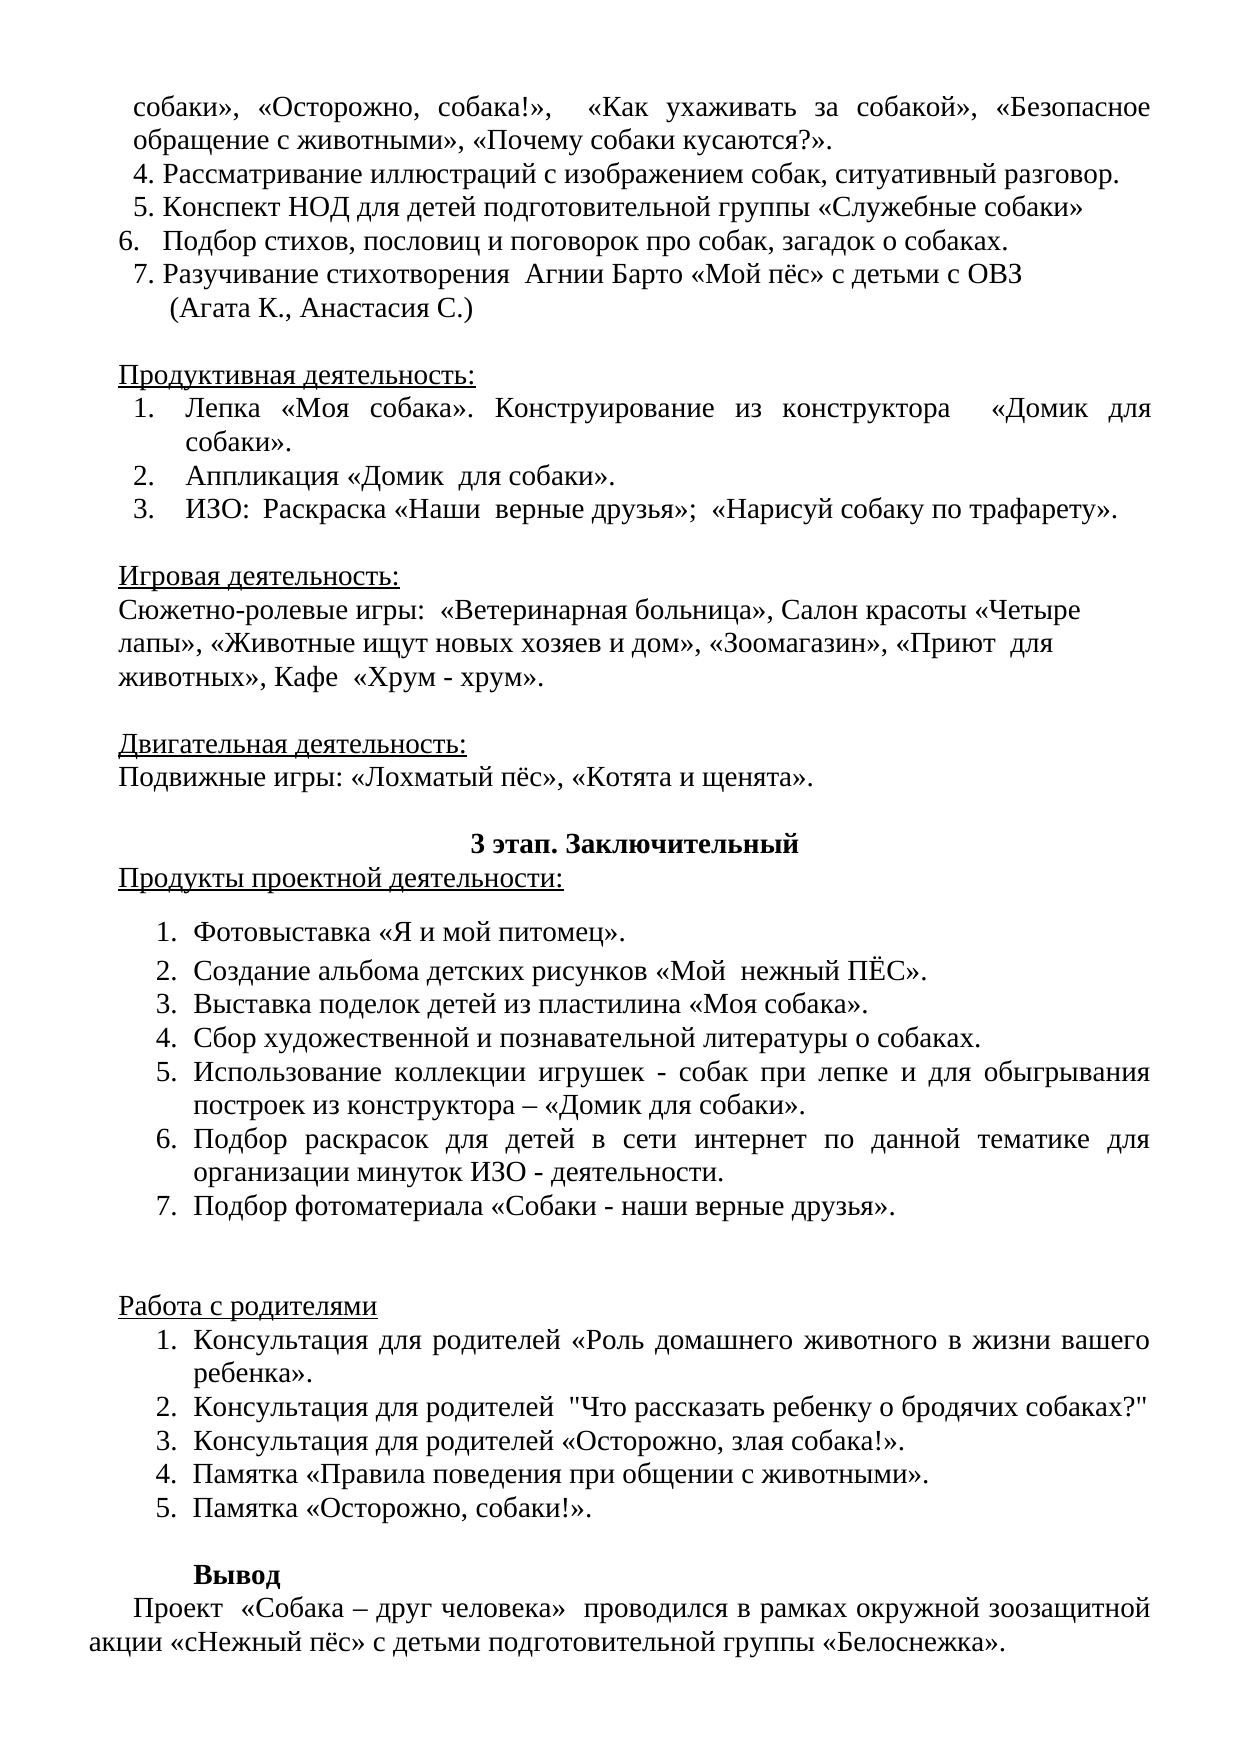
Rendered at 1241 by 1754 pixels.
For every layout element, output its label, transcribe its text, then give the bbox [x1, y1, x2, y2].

list Создание альбома детских рисунков «Мой нежный ПЁС». [156, 953, 1152, 987]
list Подбор стихов, пословиц и поговорок про собак, загадок о собаках. [118, 223, 1152, 256]
list Разучивание стихотворения Агнии Барто «Мой пёс» с детьми с ОВЗ [133, 256, 1152, 290]
list Подбор раскрасок для детей в сети интернет по данной тематике для организации минуток ИЗО - деятельности. [156, 1121, 1152, 1188]
list Памятка «Правила поведения при общении с животными». [155, 1456, 1152, 1490]
list Использование коллекции игрушек - собак при лепке и для обыгрывания построек из конструктора – «Домик для собаки». [156, 1054, 1152, 1121]
text Двигательная деятельность: [88, 726, 1152, 759]
text Работа с родителями [118, 1288, 1152, 1322]
list Аппликация «Домик для собаки». [133, 458, 1152, 491]
list Вывод [193, 1557, 1152, 1590]
list Памятка «Осторожно, собаки!». [155, 1490, 1152, 1523]
text Подвижные игры: «Лохматый пёс», «Котята и щенята». [118, 759, 1152, 793]
list Фотовыставка «Я и мой питомец». [156, 914, 1152, 948]
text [133, 89, 1152, 156]
list Консультация для родителей «Осторожно, злая собака!». [156, 1423, 1152, 1456]
list ИЗО: Раскраска «Наши верные друзья»; «Нарисуй собаку по трафарету». [133, 491, 1152, 525]
list Подбор фотоматериала «Собаки - наши верные друзья». [156, 1188, 1152, 1221]
list Выставка поделок детей из пластилина «Моя собака». [156, 987, 1152, 1020]
text Игровая деятельность: [88, 558, 1152, 592]
list (Агата К., Анастасия С.) [169, 290, 1152, 323]
text Продуктивная деятельность: [88, 357, 1152, 391]
text Продукты проектной деятельности: [118, 860, 1152, 894]
list Консультация для родителей «Роль домашнего животного в жизни вашего ребенка». [156, 1322, 1152, 1389]
text Сюжетно-ролевые игры: «Ветеринарная больница», Салон красоты «Четыре лапы», «Животные ищут новых хозяев и дом», «Зоомагазин», «Приют для животных», Кафе «Хрум - хрум». [118, 592, 1152, 692]
text 3 этап. Заключительный [88, 827, 1152, 860]
list Сбор художественной и познавательной литературы о собаках. [156, 1020, 1152, 1054]
list Конспект НОД для детей подготовительной группы «Служебные собаки» [133, 189, 1152, 223]
list Рассматривание иллюстраций с изображением собак, ситуативный разговор. [133, 156, 1152, 189]
text Проект «Собака – друг человека» проводился в рамках окружной зоозащитной акции «сНежный пёс» с детьми подготовительной группы «Белоснежка». [88, 1590, 1152, 1657]
list Консультация для родителей "Что рассказать ребенку о бродячих собаках?" [156, 1389, 1152, 1423]
list Лепка «Моя собака». Конструирование из конструктора «Домик для собаки». [133, 391, 1152, 458]
